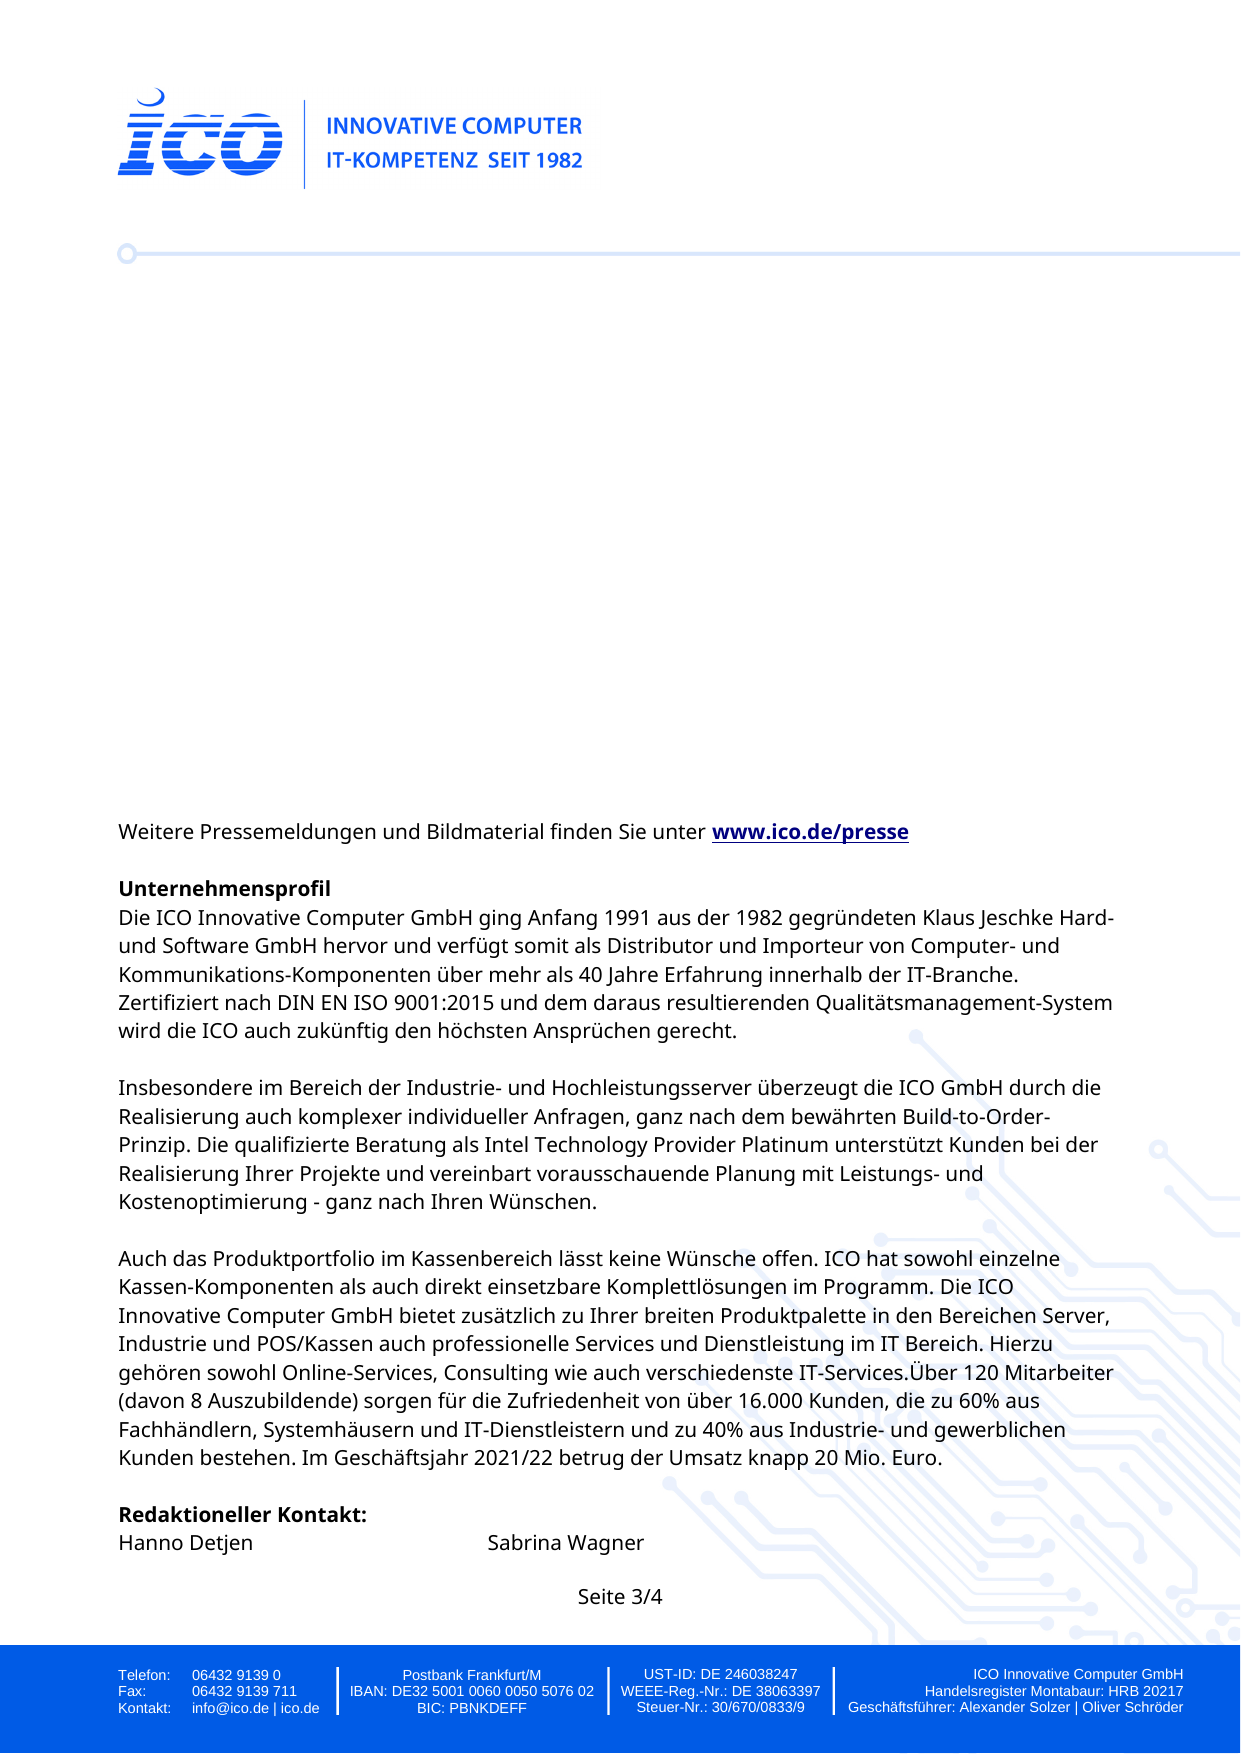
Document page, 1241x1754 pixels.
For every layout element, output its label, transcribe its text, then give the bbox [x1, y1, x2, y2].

text Insbesondere im Bereich der Industrie- und Hochleistungsserver überzeugt die ICO GmbH durch die Realisierung auch komplexer individueller Anfragen, ganz nach dem bewährten Build-to-Order-Prinzip. Die qualifizierte Beratung als Intel Technology Provider Platinum unterstützt Kunden bei der Realisierung Ihrer Projekte und vereinbart vorausschauende Planung mit Leistungs- und Kostenoptimierung - ganz nach Ihren Wünschen. [118, 1073, 1122, 1216]
picture [117, 87, 601, 190]
text Auch das Produktportfolio im Kassenbereich lässt keine Wünsche offen. ICO hat sowohl einzelne Kassen-Komponenten als auch direkt einsetzbare Komplettlösungen im Programm. Die ICO Innovative Computer GmbH bietet zusätzlich zu Ihrer breiten Produktpalette in den Bereichen Server, Industrie und POS/Kassen auch professionelle Services und Dienstleistung im IT Bereich. Hierzu gehören sowohl Online-Services, Consulting wie auch verschiedenste IT-Services.Über 120 Mitarbeiter (davon 8 Auszubildende) sorgen für die Zufriedenheit von über 16.000 Kunden, die zu 60% aus Fachhändlern, Systemhäusern und IT-Dienstleistern und zu 40% aus Industrie- und gewerblichen Kunden bestehen. Im Geschäftsjahr 2021/22 betrug der Umsatz knapp 20 Mio. Euro. [118, 1244, 1122, 1472]
text Redaktioneller Kontakt: [118, 1500, 1122, 1528]
picture [111, 243, 1241, 264]
text Unternehmensprofil [118, 874, 1122, 903]
text Die ICO Innovative Computer GmbH ging Anfang 1991 aus der 1982 gegründeten Klaus Jeschke Hard- und Software GmbH hervor und verfügt somit als Distributor und Importeur von Computer- und Kommunikations-Komponenten über mehr als 40 Jahre Erfahrung innerhalb der IT-Branche. Zertifiziert nach DIN EN ISO 9001:2015 und dem daraus resultierenden Qualitätsmanagement-System wird die ICO auch zukünftig den höchsten Ansprüchen gerecht. [118, 903, 1122, 1045]
text Weitere Pressemeldungen und Bildmaterial finden Sie unter www.ico.de/presse [118, 817, 1122, 846]
text Hanno Detjen Sabrina Wagner Marketingleiter Marketing Assistentin‎ [118, 1528, 1122, 1557]
picture [0, 1028, 1241, 1754]
